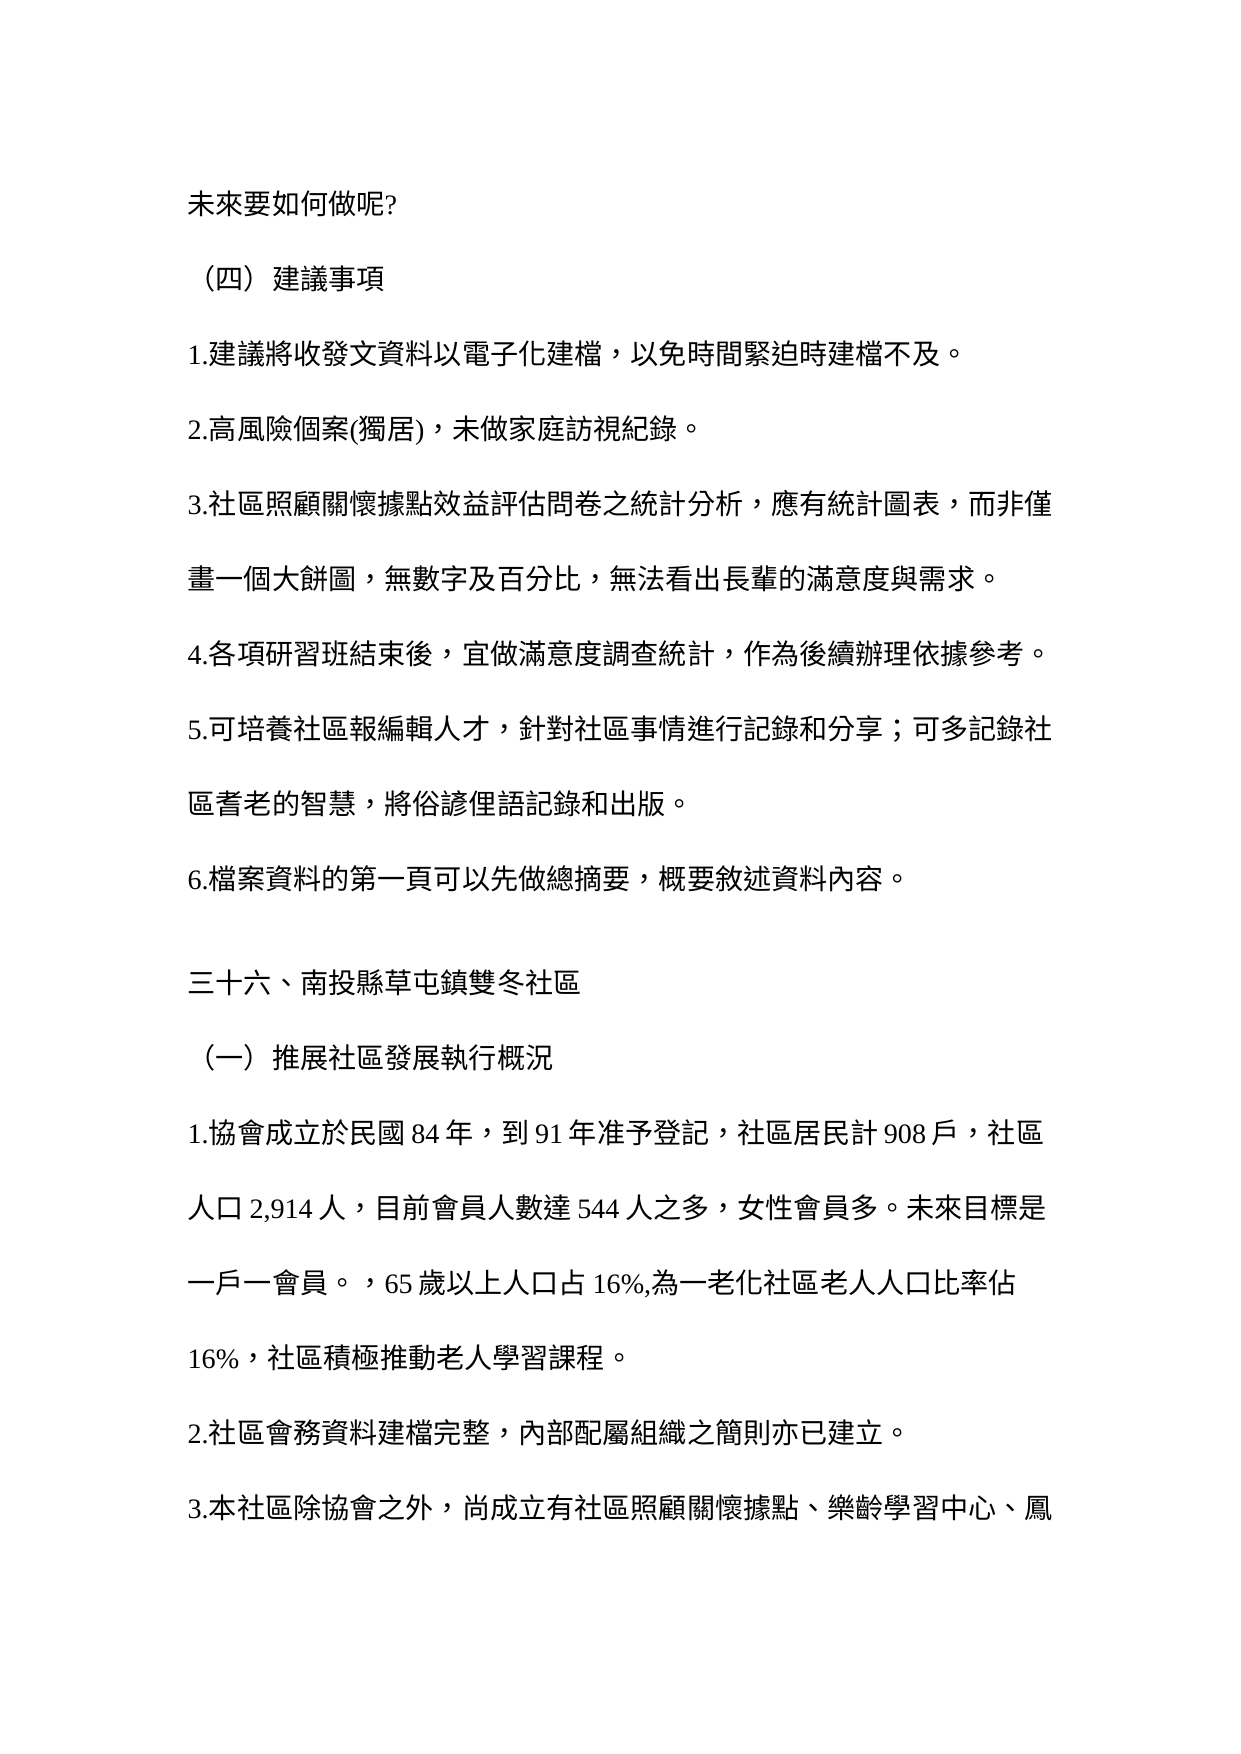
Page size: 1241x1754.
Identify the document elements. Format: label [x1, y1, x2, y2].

text [187, 944, 1053, 1544]
text [187, 164, 1053, 914]
